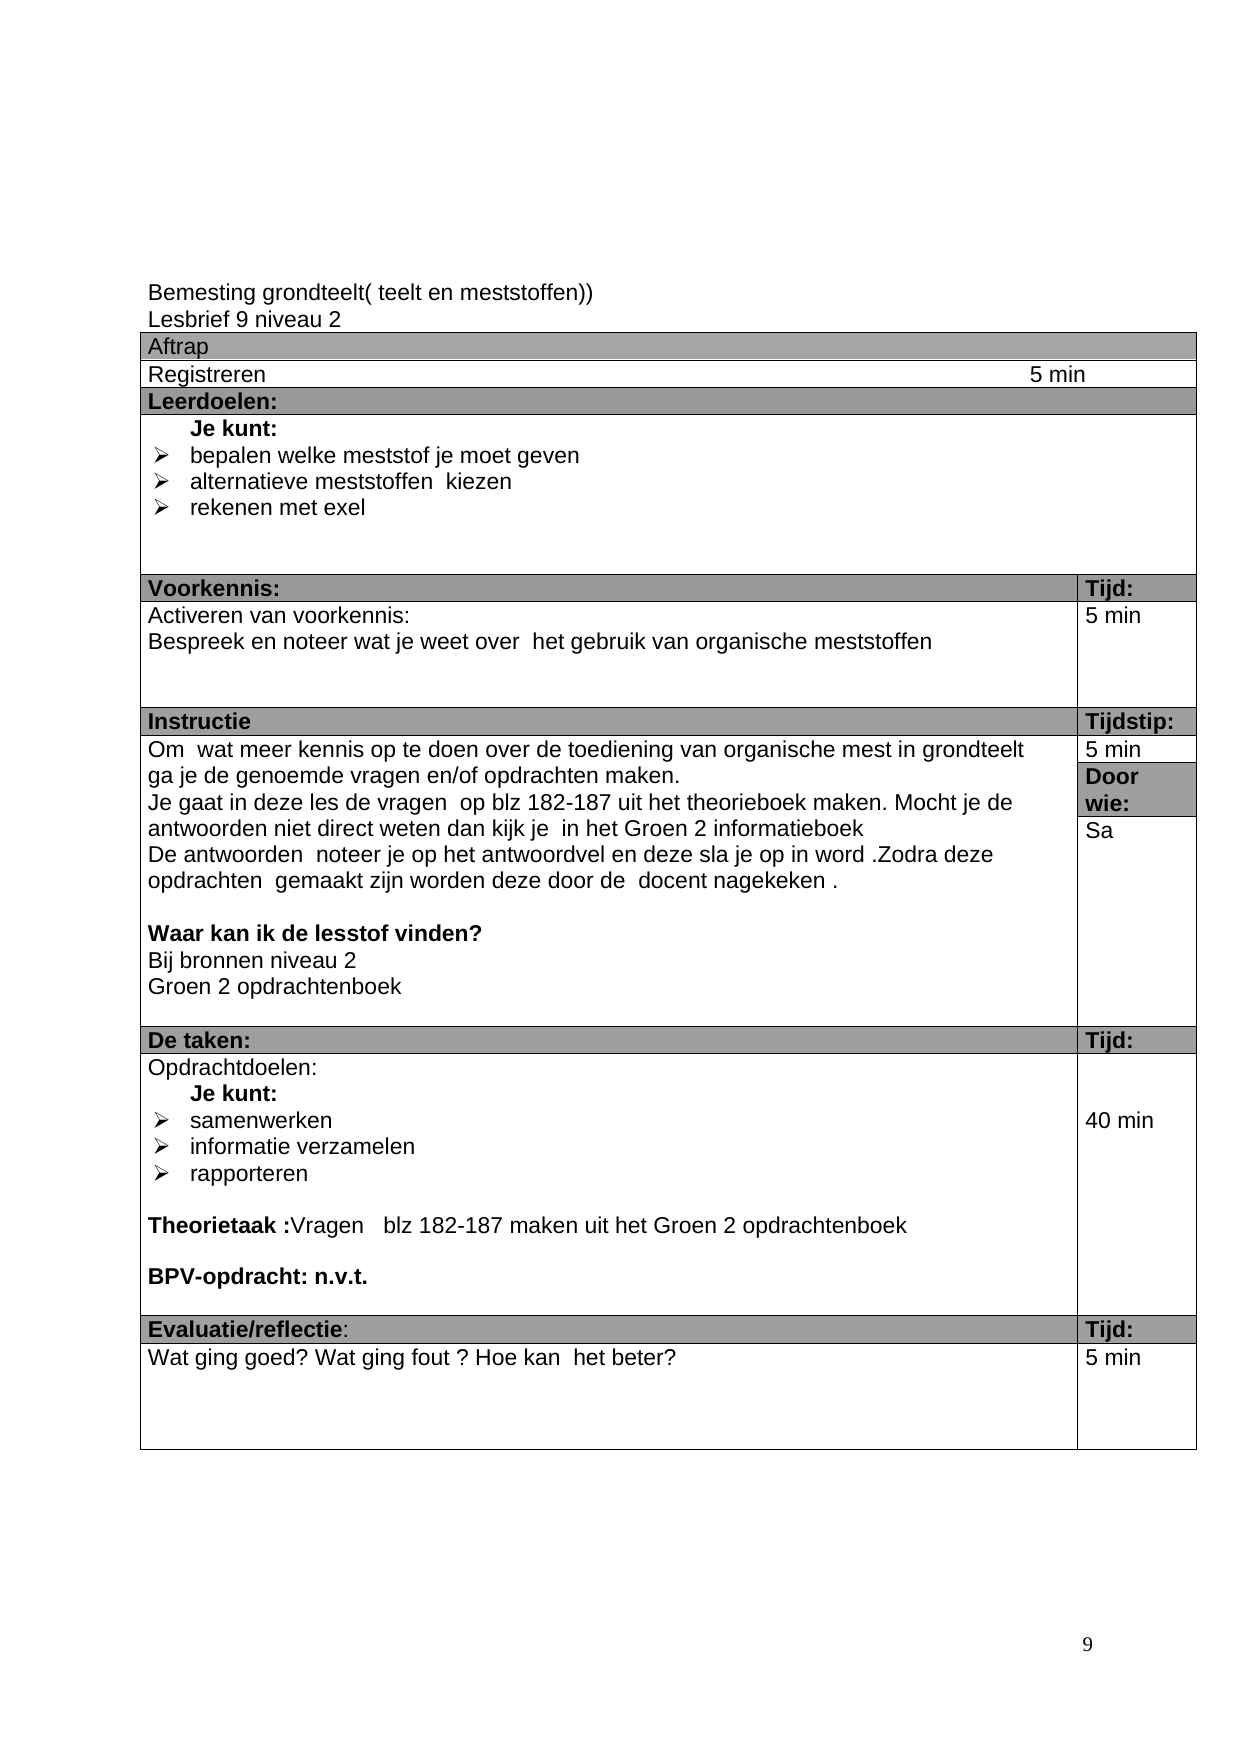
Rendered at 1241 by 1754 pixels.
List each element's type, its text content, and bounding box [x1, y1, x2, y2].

table_cell 5 min [1078, 602, 1196, 707]
table_header Aftrap [141, 333, 1196, 359]
text Lesbrief 9 niveau 2 [148, 306, 1093, 332]
table_cell Door wie: [1078, 763, 1196, 816]
table_cell Tijd: [1078, 1316, 1196, 1343]
table_cell Wat ging goed? Wat ging fout ? Hoe kan het beter? [141, 1344, 1077, 1449]
text Bemesting grondteelt( teelt en meststoffen)) [148, 279, 1093, 306]
table_cell Tijdstip: [1078, 708, 1196, 735]
table_cell Om wat meer kennis op te doen over de toediening van organische mest in grondteelt ga je de genoemde vragen en/of opdrachten maken. Je gaat in deze les de vragen op blz 182-187 uit het theorieboek maken. Mocht je de antwoorden niet direct weten dan kijk je in het Groen 2 informatieboek De antwoorden noteer je op het antwoordvel en deze sla je op in word .Zodra deze opdrachten gemaakt zijn worden deze door de docent nagekeken . Waar kan ik de lesstof vinden? Bij bronnen niveau 2 Groen 2 opdrachtenboek [141, 736, 1077, 1026]
table_cell Sa [1078, 817, 1196, 1026]
table_cell 40 min [1078, 1054, 1196, 1315]
table_cell Tijd: [1078, 1027, 1196, 1053]
table_cell Registreren 5 min [141, 361, 1196, 387]
table_cell De taken: [141, 1027, 1077, 1053]
table_cell Instructie [141, 708, 1077, 735]
table_cell Tijd: [1078, 575, 1196, 601]
table_cell Activeren van voorkennis: Bespreek en noteer wat je weet over het gebruik van organische meststoffen [141, 602, 1077, 707]
table_cell 5 min [1078, 1344, 1196, 1449]
table_cell Je kunt: bepalen welke meststof je moet geven alternatieve meststoffen kiezen rekenen met exel [141, 415, 1196, 573]
table_cell 5 min [1078, 736, 1196, 762]
table_cell Leerdoelen: [141, 388, 1196, 414]
table_cell Voorkennis: [141, 575, 1077, 601]
table_cell Opdrachtdoelen: Je kunt: samenwerken informatie verzamelen rapporteren Theorietaak :Vragen blz 182-187 maken uit het Groen 2 opdrachtenboek BPV-opdracht: n.v.t. [141, 1054, 1077, 1315]
table_cell Evaluatie/reflectie: [141, 1316, 1077, 1343]
